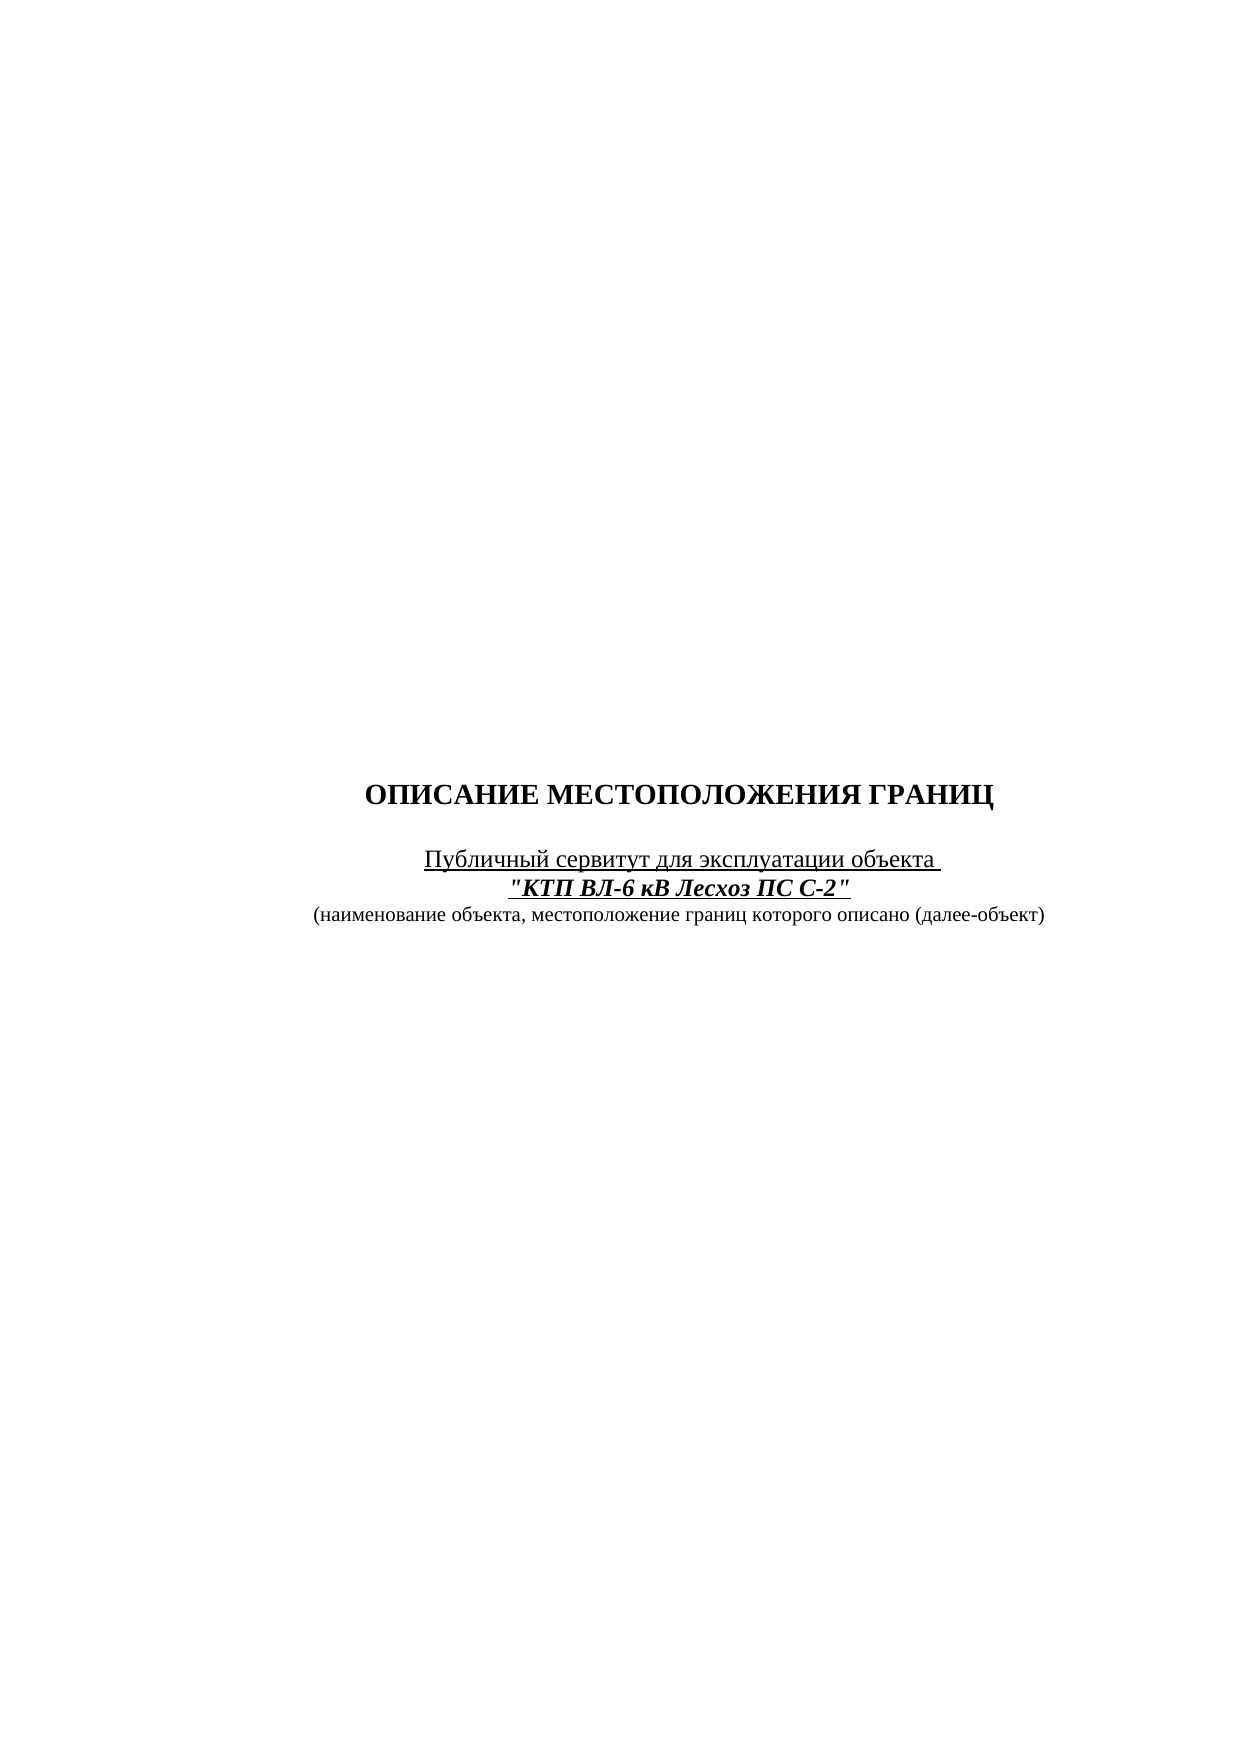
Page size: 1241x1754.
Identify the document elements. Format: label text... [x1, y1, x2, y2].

text (наименование объекта, местоположение границ которого описано (далее-объект) [177, 902, 1181, 926]
text "КТП ВЛ-6 кВ Лесхоз ПС С-2" [177, 873, 1181, 902]
text Публичный сервитут для эксплуатации объекта [177, 844, 1181, 873]
text ОПИСАНИЕ МЕСТОПОЛОЖЕНИЯ ГРАНИЦ [177, 777, 1181, 811]
